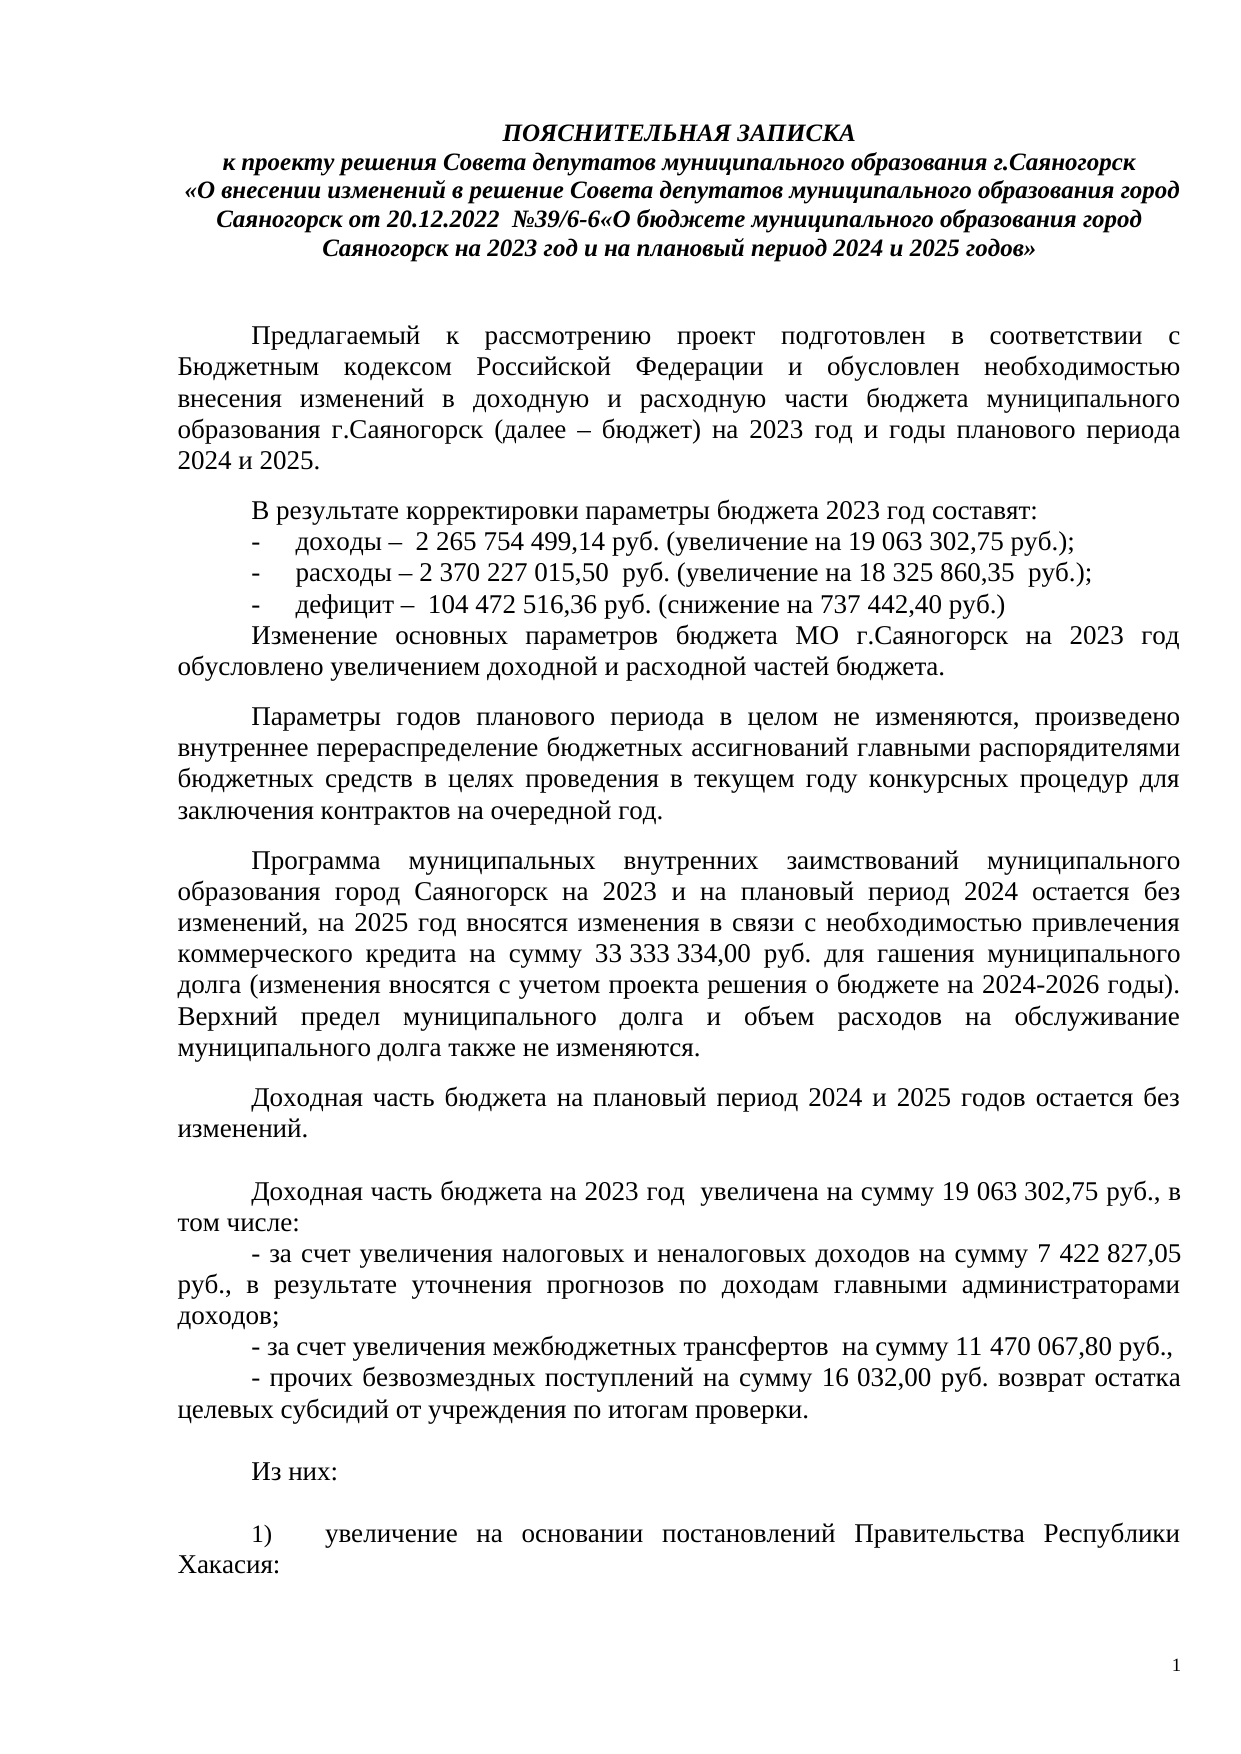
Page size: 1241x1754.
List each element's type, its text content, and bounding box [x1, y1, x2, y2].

text «О внесении изменений в решение Совета депутатов муниципального образования город Саяногорск от 20.12.2022 №39/6-6«О бюджете муниципального образования город Саяногорск на 2023 год и на плановый период 2024 и 2025 годов» [177, 176, 1181, 262]
text - за счет увеличения межбюджетных трансфертов на сумму 11 470 067,80 руб., [177, 1330, 1181, 1362]
text Параметры годов планового периода в целом не изменяются, произведено внутреннее перераспределение бюджетных ассигнований главными распорядителями бюджетных средств в целях проведения в текущем году конкурсных процедур для заключения контрактов на очередной год. [177, 700, 1181, 825]
text ПОЯСНИТЕЛЬНАЯ ЗАПИСКА [177, 118, 1181, 147]
text Из них: [251, 1455, 1181, 1486]
text - расходы – 2 370 227 015,50 руб. (увеличение на 18 325 860,35 руб.); [177, 557, 1181, 588]
text Доходная часть бюджета на 2023 год увеличена на сумму 19 063 302,75 руб., в том числе: [177, 1175, 1181, 1237]
text - прочих безвозмездных поступлений на сумму 16 032,00 руб. возврат остатка целевых субсидий от учреждения по итогам проверки. [177, 1362, 1181, 1424]
text Предлагаемый к рассмотрению проект подготовлен в соответствии с Бюджетным кодексом Российской Федерации и обусловлен необходимостью внесения изменений в доходную и расходную части бюджета муниципального образования г.Саяногорск (далее – бюджет) на 2023 год и годы планового периода 2024 и 2025. [177, 319, 1181, 475]
text В результате корректировки параметры бюджета 2023 год составят: [177, 494, 1181, 525]
text Изменение основных параметров бюджета МО г.Саяногорск на 2023 год обусловлено увеличением доходной и расходной частей бюджета. [177, 619, 1181, 681]
text - за счет увеличения налоговых и неналоговых доходов на сумму 7 422 827,05 руб., в результате уточнения прогнозов по доходам главными администраторами доходов; [177, 1237, 1181, 1330]
text Программа муниципальных внутренних заимствований муниципального образования город Саяногорск на 2023 и на плановый период 2024 остается без изменений, на 2025 год вносятся изменения в связи с необходимостью привлечения коммерческого кредита на сумму 33 333 334,00 руб. для гашения муниципального долга (изменения вносятся с учетом проекта решения о бюджете на 2024-2026 годы). Верхний предел муниципального долга и объем расходов на обслуживание муниципального долга также не изменяются. [177, 844, 1181, 1062]
text к проекту решения Совета депутатов муниципального образования г.Саяногорск [177, 147, 1181, 176]
text - доходы – 2 265 754 499,14 руб. (увеличение на 19 063 302,75 руб.); [177, 525, 1181, 557]
text Доходная часть бюджета на плановый период 2024 и 2025 годов остается без изменений. [177, 1081, 1181, 1143]
text - дефицит – 104 472 516,36 руб. (снижение на 737 442,40 руб.) [177, 588, 1181, 619]
list увеличение на основании постановлений Правительства Республики Хакасия: [177, 1517, 1181, 1579]
